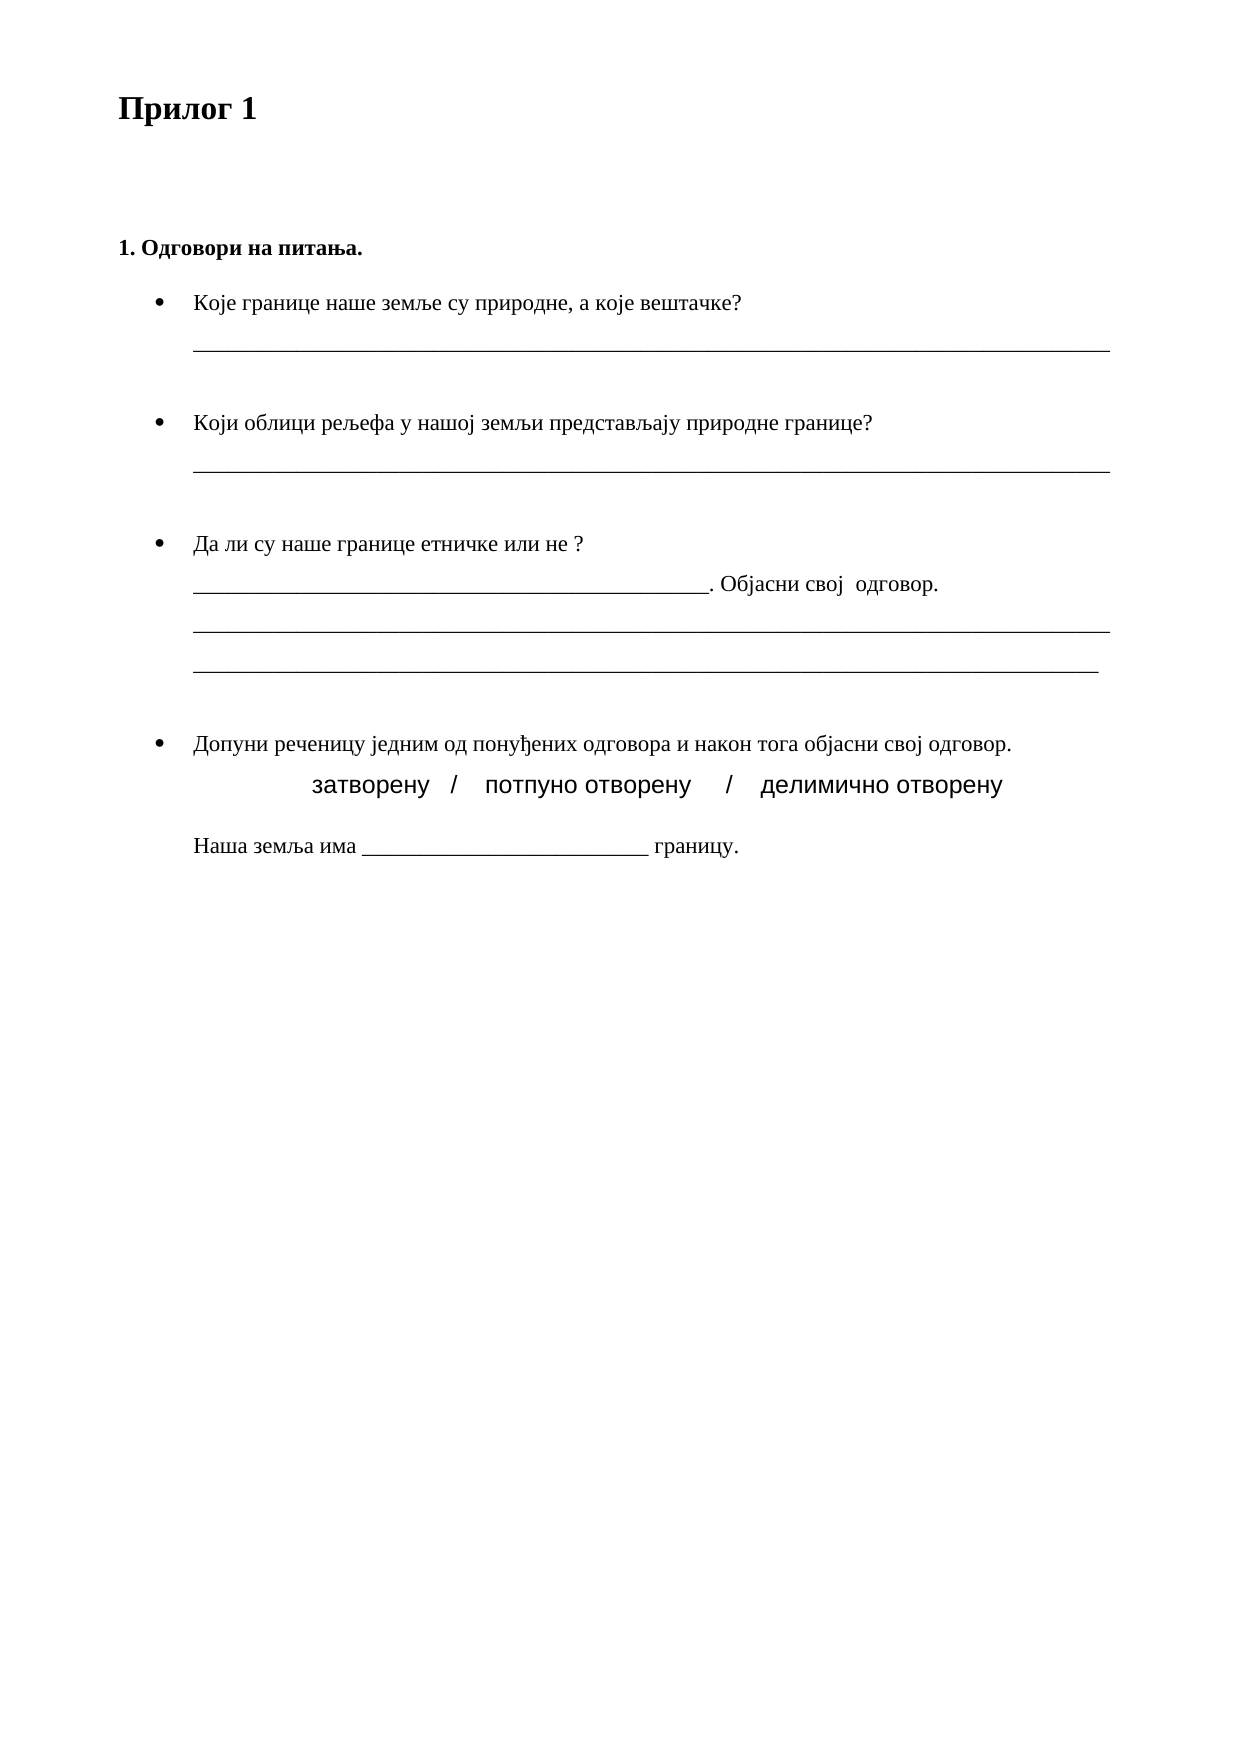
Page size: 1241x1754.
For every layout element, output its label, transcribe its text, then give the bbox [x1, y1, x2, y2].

list Наша земља има _________________________ границу. [193, 832, 1122, 858]
list Допуни реченицу једним од понуђених одговора и након тога објасни свој одговор. [156, 730, 1122, 757]
list Које границе наше земље су природне, а које вештачке? [156, 288, 1122, 315]
list затворену / потпуно отворену / делимично отворену [193, 770, 1122, 798]
list _____________________________________________. Објасни свој одговор. [193, 570, 1122, 596]
list Који облици рељефа у нашој земљи представљају природне границе? [156, 409, 1122, 436]
text 1. Одговори на питања. [118, 234, 1122, 261]
list _______________________________________________________________________________ [193, 649, 1122, 675]
list Да ли су наше границе етничке или не ? [156, 530, 1122, 557]
list ________________________________________________________________________________ [193, 328, 1122, 354]
list ________________________________________________________________________________ [193, 609, 1122, 636]
list ________________________________________________________________________________ [193, 449, 1122, 475]
text Прилог 1 [118, 89, 1122, 127]
